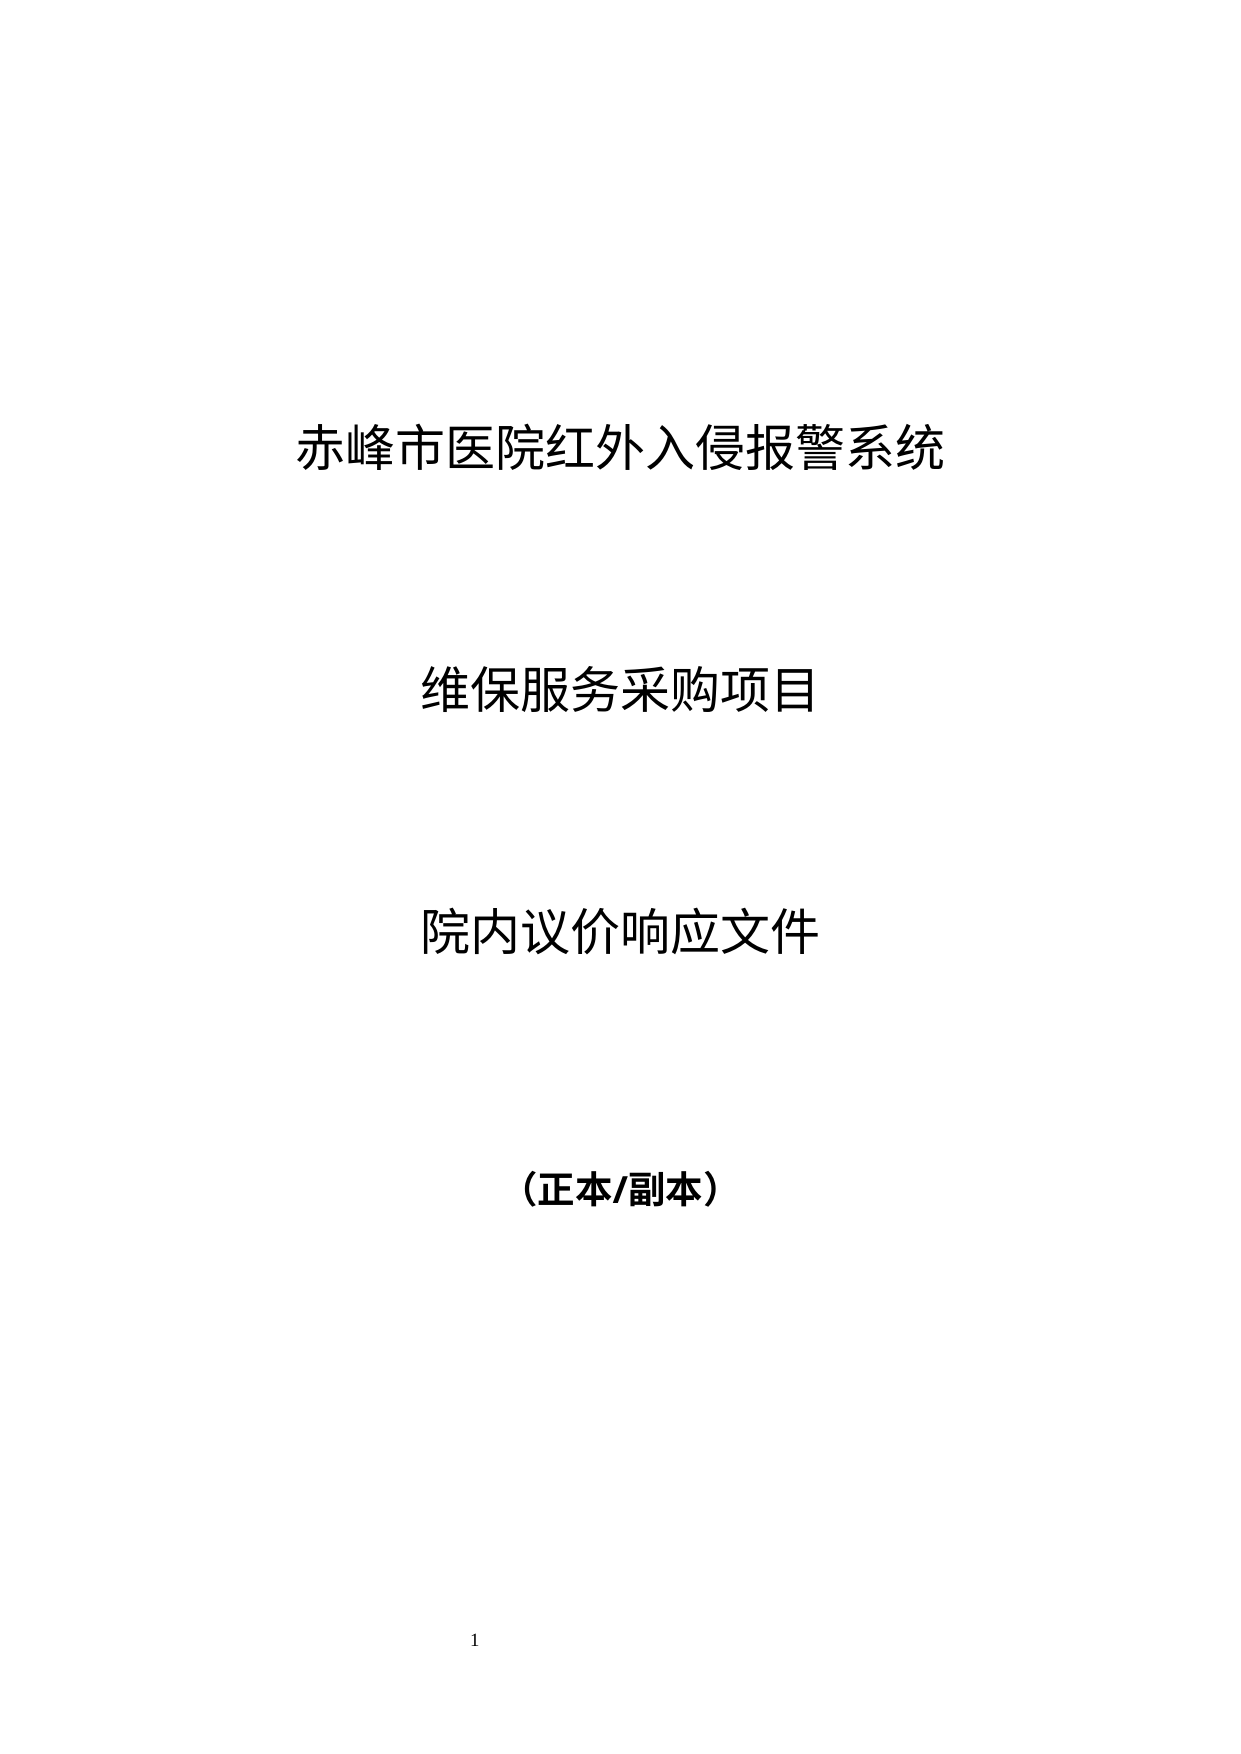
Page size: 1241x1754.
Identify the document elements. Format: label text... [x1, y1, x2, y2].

text （正本/副本） [187, 1155, 1053, 1220]
text 院内议价响应文件 [187, 880, 1053, 978]
text 赤峰市医院红外入侵报警系统 [187, 396, 1053, 493]
text 维保服务采购项目 [187, 638, 1053, 736]
